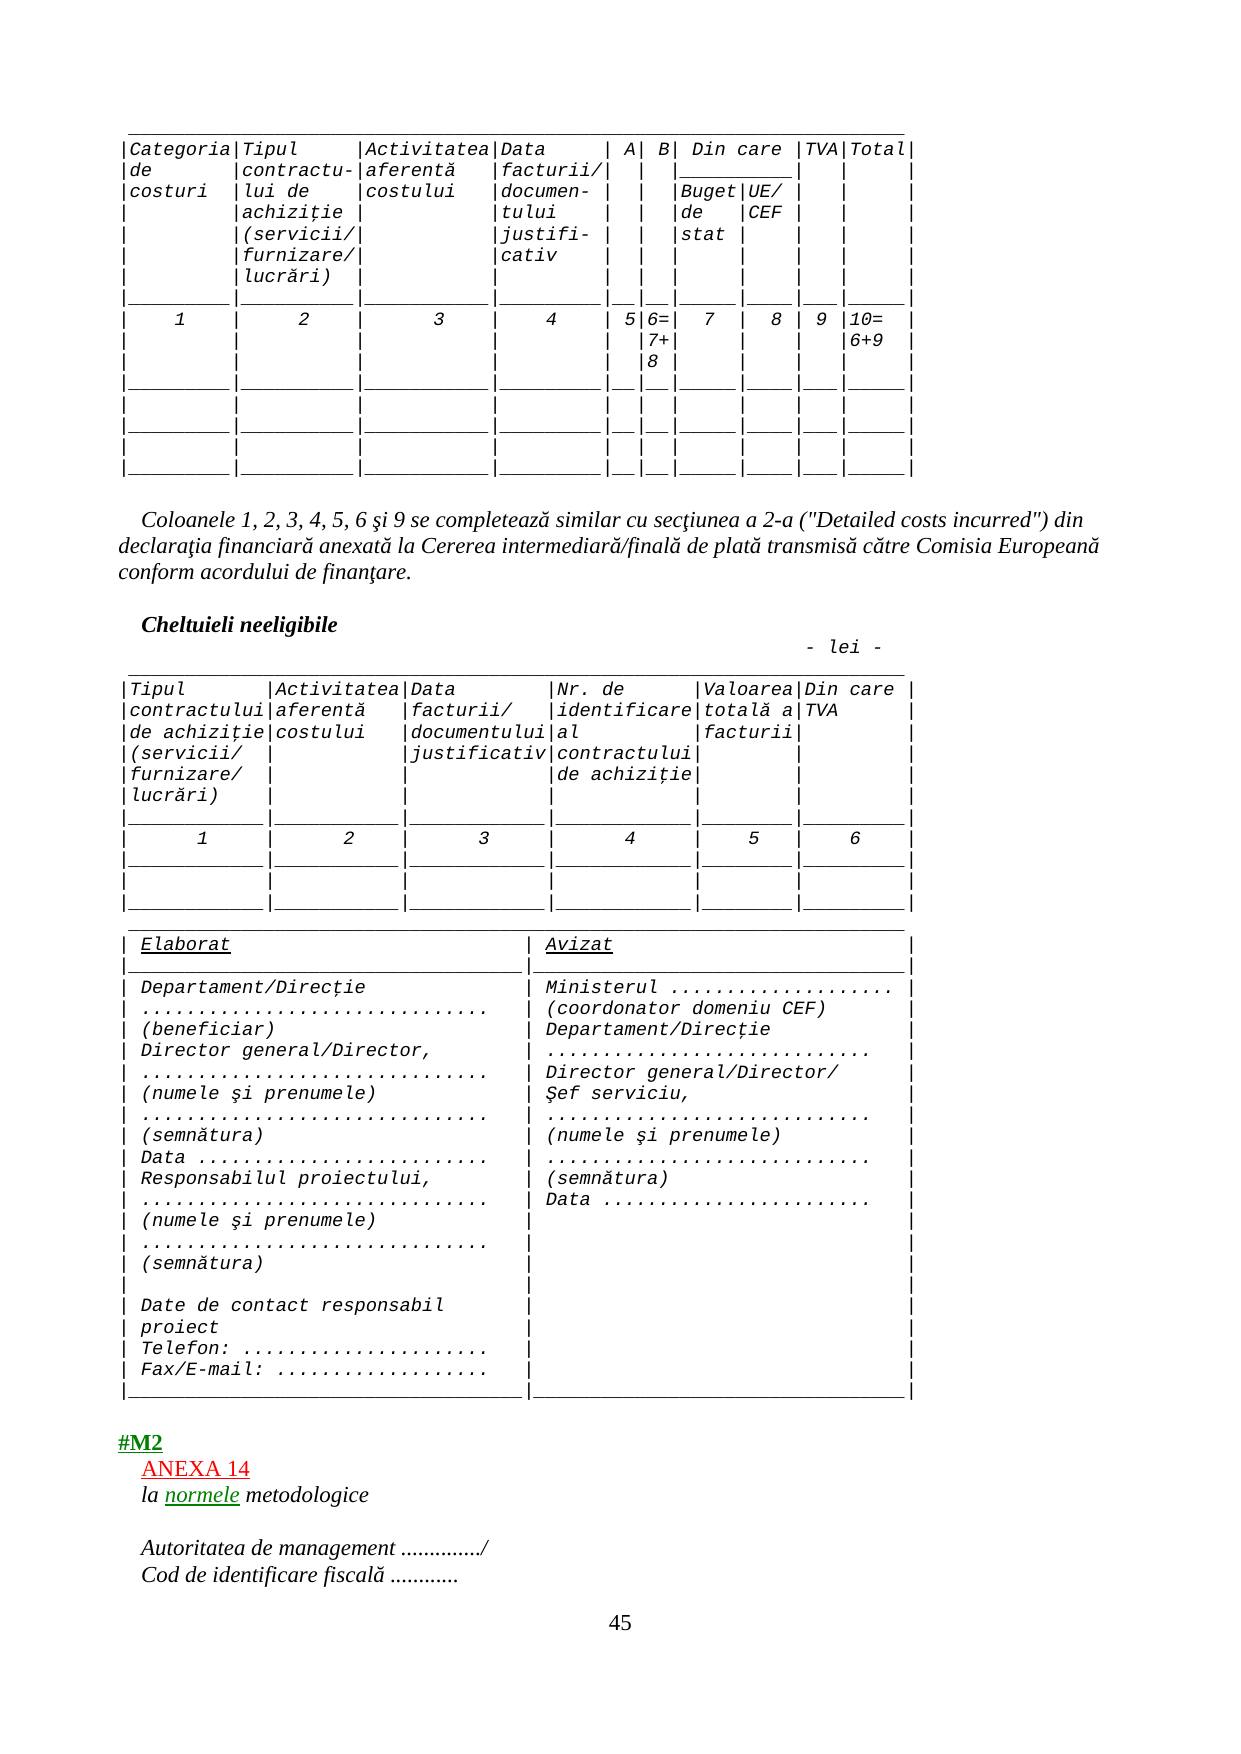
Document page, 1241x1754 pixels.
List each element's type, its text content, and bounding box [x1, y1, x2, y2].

text |(servicii/ | |justificativ|contractului| | | [118, 744, 1122, 765]
text #M2 [118, 1429, 1122, 1455]
text | ............................... | | [118, 1232, 1122, 1254]
text _____________________________________________________________________ [118, 914, 1122, 935]
text | | | [118, 1275, 1122, 1296]
text | 1 | 2 | 3 | 4 | 5|6=| 7 | 8 | 9 |10= | [118, 309, 1122, 331]
text | proiect | | [118, 1317, 1122, 1339]
text | | | | | |7+| | | |6+9 | [118, 331, 1122, 352]
text |contractului|aferentă |facturii/ |identificare|totală a|TVA | [118, 701, 1122, 722]
text |Tipul |Activitatea|Data |Nr. de |Valoarea|Din care | [118, 680, 1122, 701]
text Coloanele 1, 2, 3, 4, 5, 6 şi 9 se completează similar cu secţiunea a 2-a ("Detailed costs incurred") din declaraţia financiară anexată la Cererea intermediară/finală de plată transmisă către Comisia Europeană conform acordului de finanţare. [118, 506, 1122, 585]
text | Elaborat | Avizat | [118, 935, 1122, 956]
text |____________|___________|____________|____________|________|_________| [118, 850, 1122, 871]
text | | | | | | | | | | | [118, 437, 1122, 458]
text | ............................... | (coordonator domeniu CEF) | [118, 999, 1122, 1020]
text | Date de contact responsabil | | [118, 1296, 1122, 1317]
text |____________|___________|____________|____________|________|_________| [118, 892, 1122, 914]
text |de |contractu-|aferentă |facturii/| | |__________| | | [118, 161, 1122, 182]
text | Departament/Direcţie | Ministerul .................... | [118, 977, 1122, 999]
text | (beneficiar) | Departament/Direcţie | [118, 1020, 1122, 1041]
text | Director general/Director, | ............................. | [118, 1041, 1122, 1062]
text |furnizare/ | | |de achiziţie| | | [118, 765, 1122, 786]
text | | | | | |8 | | | | | [118, 352, 1122, 373]
text | Data .......................... | ............................. | [118, 1147, 1122, 1169]
text |____________|___________|____________|____________|________|_________| [118, 807, 1122, 829]
text | |lucrări) | | | | | | | | | [118, 267, 1122, 288]
text |___________________________________|_________________________________| [118, 956, 1122, 977]
text | 1 | 2 | 3 | 4 | 5 | 6 | [118, 829, 1122, 850]
text ANEXA 14 [118, 1455, 1122, 1482]
text | |furnizare/| |cativ | | | | | | | [118, 246, 1122, 267]
text |costuri |lui de |costului |documen- | | |Buget|UE/ | | | [118, 182, 1122, 203]
text |Categoria|Tipul |Activitatea|Data | A| B| Din care |TVA|Total| [118, 139, 1122, 161]
text | (numele şi prenumele) | | [118, 1211, 1122, 1232]
text |de achiziţie|costului |documentului|al |facturii| | [118, 722, 1122, 744]
text Cheltuieli neeligibile [118, 611, 1122, 637]
text _____________________________________________________________________ [118, 659, 1122, 680]
text | ............................... | ............................. | [118, 1105, 1122, 1126]
text | ............................... | Data ........................ | [118, 1190, 1122, 1211]
text Cod de identificare fiscală ............ [118, 1561, 1122, 1587]
text | (semnătura) | | [118, 1254, 1122, 1275]
text |lucrări) | | | | | | [118, 786, 1122, 807]
text | |achiziţie | |tului | | |de |CEF | | | [118, 203, 1122, 224]
text _____________________________________________________________________ [118, 118, 1122, 139]
text | (numele şi prenumele) | Şef serviciu, | [118, 1084, 1122, 1105]
text | (semnătura) | (numele şi prenumele) | [118, 1126, 1122, 1147]
text Autoritatea de management ............../ [118, 1534, 1122, 1561]
text |_________|__________|___________|_________|__|__|_____|____|___|_____| [118, 458, 1122, 479]
text |_________|__________|___________|_________|__|__|_____|____|___|_____| [118, 288, 1122, 309]
text la normele metodologice [118, 1482, 1122, 1508]
text | Telefon: ...................... | | [118, 1339, 1122, 1360]
text - lei - [118, 637, 1122, 659]
text | | | | | | | | | | | [118, 394, 1122, 416]
text | ............................... | Director general/Director/ | [118, 1062, 1122, 1084]
text | | | | | | | [118, 871, 1122, 892]
text | |(servicii/| |justifi- | | |stat | | | | [118, 224, 1122, 246]
text |_________|__________|___________|_________|__|__|_____|____|___|_____| [118, 416, 1122, 437]
text | Fax/E-mail: ................... | | [118, 1360, 1122, 1381]
text |___________________________________|_________________________________| [118, 1381, 1122, 1402]
text | Responsabilul proiectului, | (semnătura) | [118, 1169, 1122, 1190]
text |_________|__________|___________|_________|__|__|_____|____|___|_____| [118, 373, 1122, 394]
